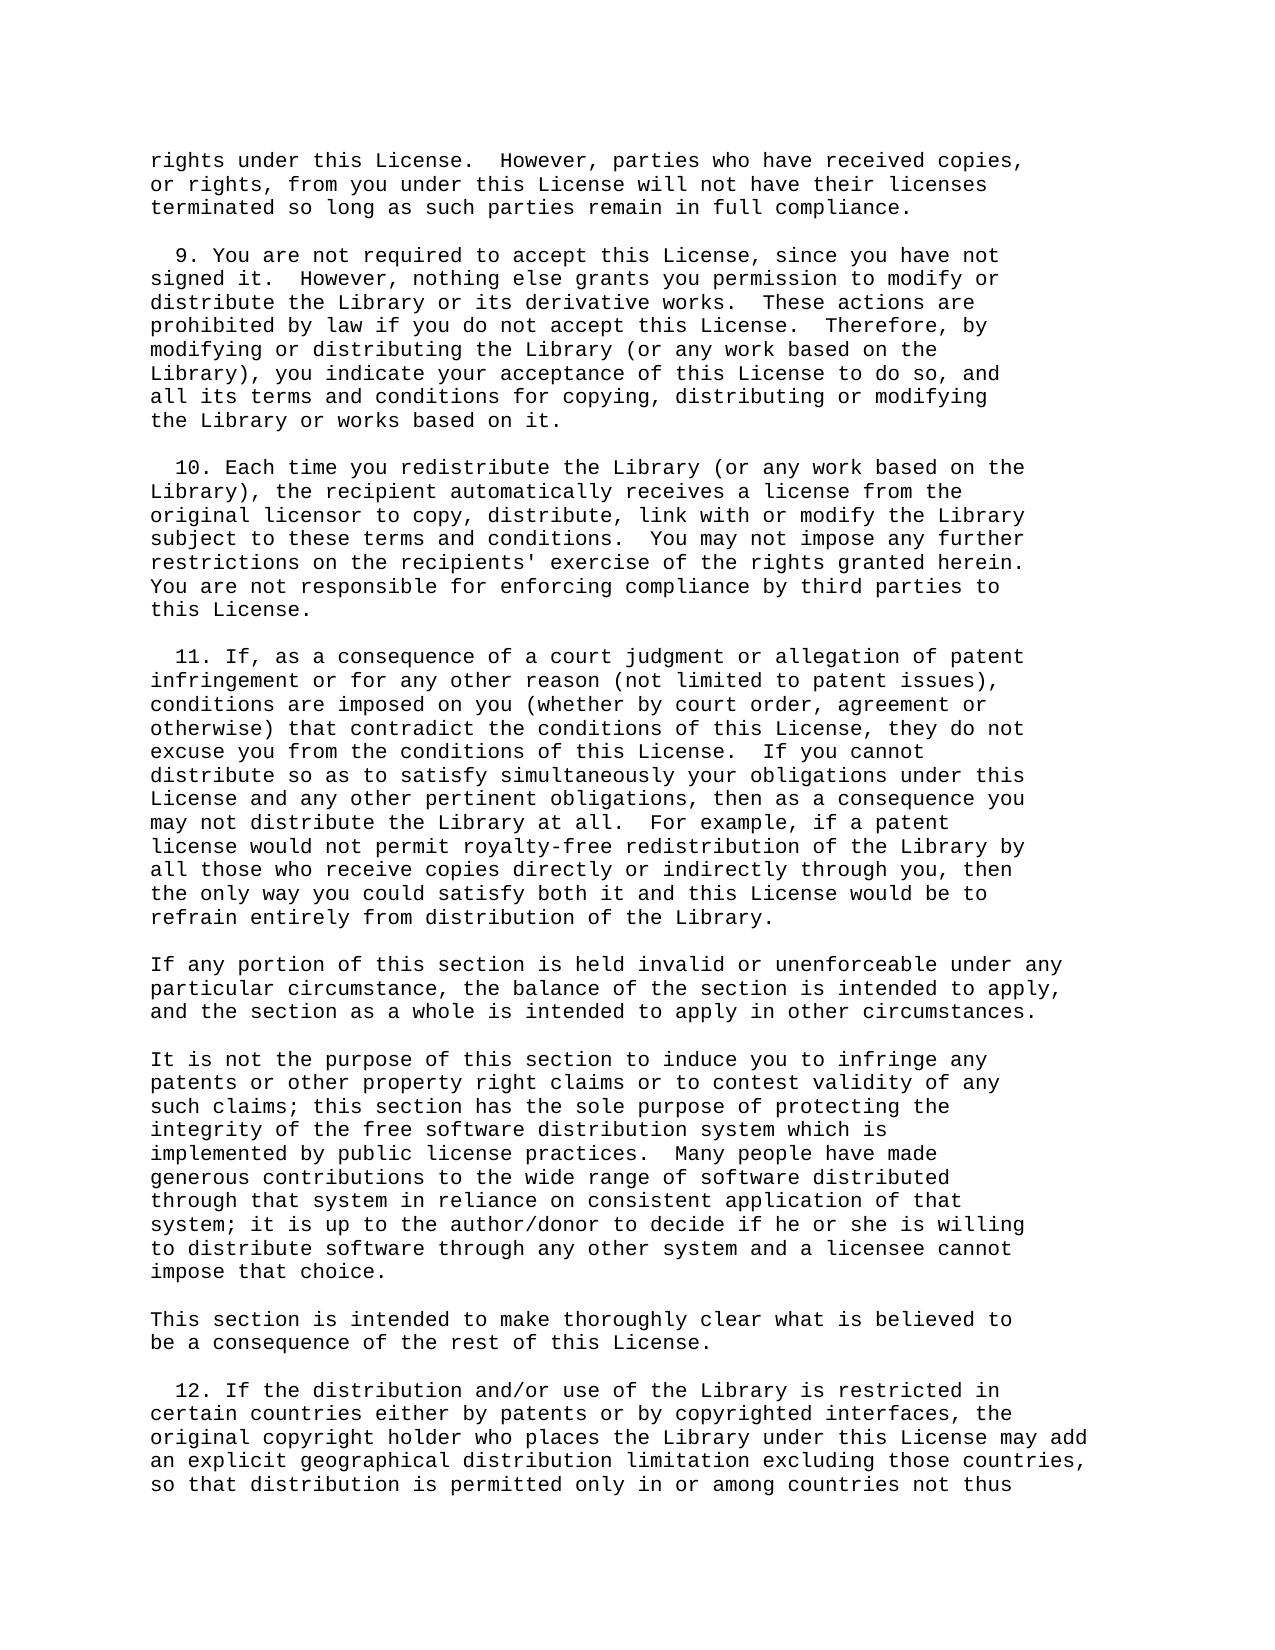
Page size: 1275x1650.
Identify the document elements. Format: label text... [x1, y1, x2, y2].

text rights under this License. However, parties who have received copies, [150, 150, 1125, 174]
text 9. You are not required to accept this License, since you have not [150, 244, 1125, 268]
text distribute the Library or its derivative works. These actions are [150, 292, 1125, 316]
text all its terms and conditions for copying, distributing or modifying [150, 386, 1125, 410]
text subject to these terms and conditions. You may not impose any further [150, 528, 1125, 552]
text be a consequence of the rest of this License. [150, 1332, 1125, 1356]
text system; it is up to the author/donor to decide if he or she is willing [150, 1214, 1125, 1238]
text Library), the recipient automatically receives a license from the [150, 481, 1125, 505]
text infringement or for any other reason (not limited to patent issues), [150, 670, 1125, 694]
text terminated so long as such parties remain in full compliance. [150, 197, 1125, 221]
text conditions are imposed on you (whether by court order, agreement or [150, 694, 1125, 717]
text original licensor to copy, distribute, link with or modify the Library [150, 505, 1125, 528]
text may not distribute the Library at all. For example, if a patent [150, 812, 1125, 836]
text or rights, from you under this License will not have their licenses [150, 174, 1125, 197]
text particular circumstance, the balance of the section is intended to apply, [150, 978, 1125, 1001]
text such claims; this section has the sole purpose of protecting the [150, 1096, 1125, 1119]
text patents or other property right claims or to contest validity of any [150, 1072, 1125, 1096]
text original copyright holder who places the Library under this License may add [150, 1427, 1125, 1451]
text prohibited by law if you do not accept this License. Therefore, by [150, 316, 1125, 339]
text It is not the purpose of this section to induce you to infringe any [150, 1048, 1125, 1072]
text so that distribution is permitted only in or among countries not thus [150, 1474, 1125, 1498]
text You are not responsible for enforcing compliance by third parties to [150, 576, 1125, 599]
text implemented by public license practices. Many people have made [150, 1143, 1125, 1167]
text integrity of the free software distribution system which is [150, 1119, 1125, 1143]
text Library), you indicate your acceptance of this License to do so, and [150, 363, 1125, 386]
text signed it. However, nothing else grants you permission to modify or [150, 268, 1125, 292]
text 12. If the distribution and/or use of the Library is restricted in [150, 1379, 1125, 1403]
text otherwise) that contradict the conditions of this License, they do not [150, 717, 1125, 741]
text certain countries either by patents or by copyrighted interfaces, the [150, 1403, 1125, 1427]
text generous contributions to the wide range of software distributed [150, 1167, 1125, 1190]
text License and any other pertinent obligations, then as a consequence you [150, 788, 1125, 812]
text through that system in reliance on consistent application of that [150, 1190, 1125, 1214]
text 11. If, as a consequence of a court judgment or allegation of patent [150, 647, 1125, 670]
text to distribute software through any other system and a licensee cannot [150, 1238, 1125, 1261]
text refrain entirely from distribution of the Library. [150, 907, 1125, 930]
text an explicit geographical distribution limitation excluding those countries, [150, 1451, 1125, 1474]
text If any portion of this section is held invalid or unenforceable under any [150, 954, 1125, 978]
text distribute so as to satisfy simultaneously your obligations under this [150, 765, 1125, 788]
text impose that choice. [150, 1261, 1125, 1285]
text modifying or distributing the Library (or any work based on the [150, 339, 1125, 363]
text 10. Each time you redistribute the Library (or any work based on the [150, 457, 1125, 481]
text the only way you could satisfy both it and this License would be to [150, 883, 1125, 907]
text excuse you from the conditions of this License. If you cannot [150, 741, 1125, 765]
text and the section as a whole is intended to apply in other circumstances. [150, 1001, 1125, 1025]
text this License. [150, 599, 1125, 623]
text the Library or works based on it. [150, 410, 1125, 434]
text license would not permit royalty-free redistribution of the Library by [150, 836, 1125, 859]
text restrictions on the recipients' exercise of the rights granted herein. [150, 552, 1125, 576]
text all those who receive copies directly or indirectly through you, then [150, 859, 1125, 883]
text This section is intended to make thoroughly clear what is believed to [150, 1309, 1125, 1332]
